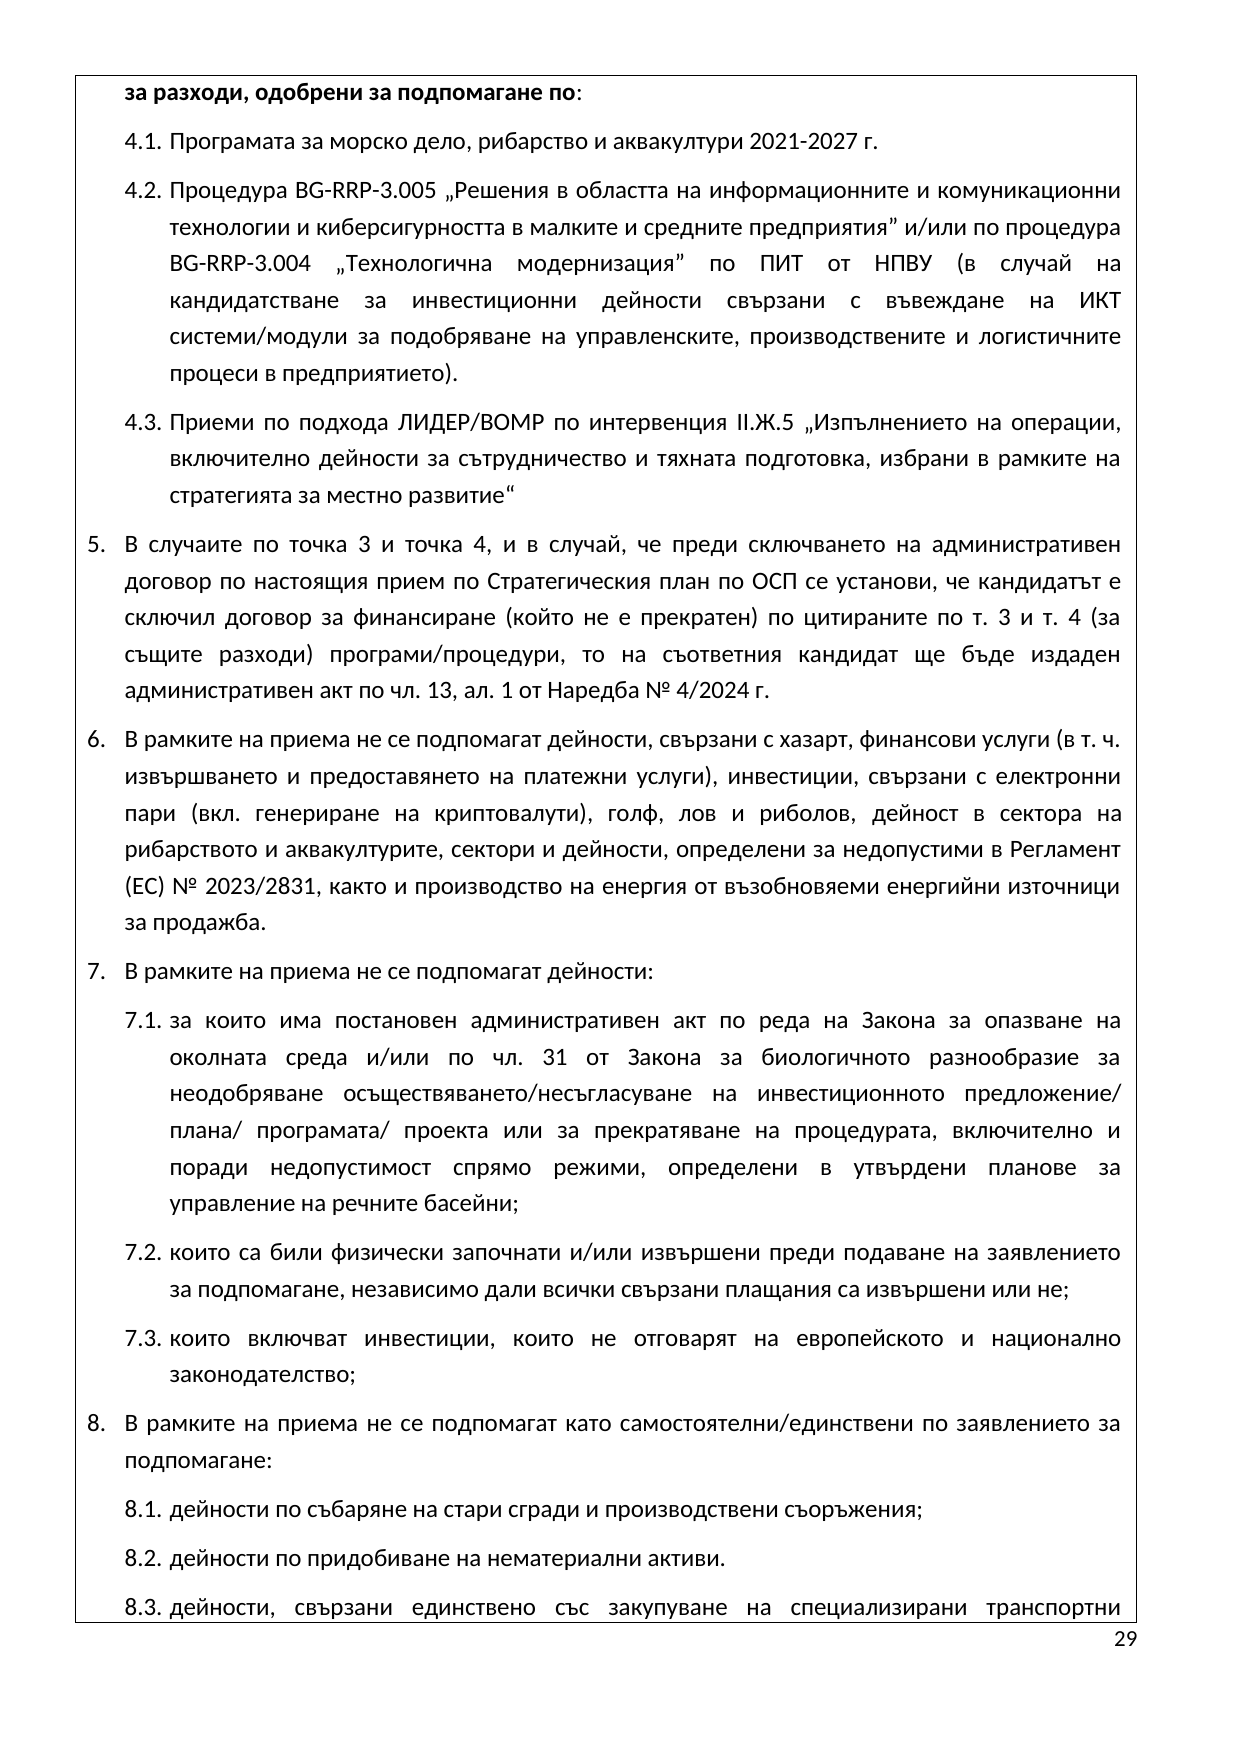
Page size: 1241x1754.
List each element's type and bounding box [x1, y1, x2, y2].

table_header [76, 76, 1136, 1622]
